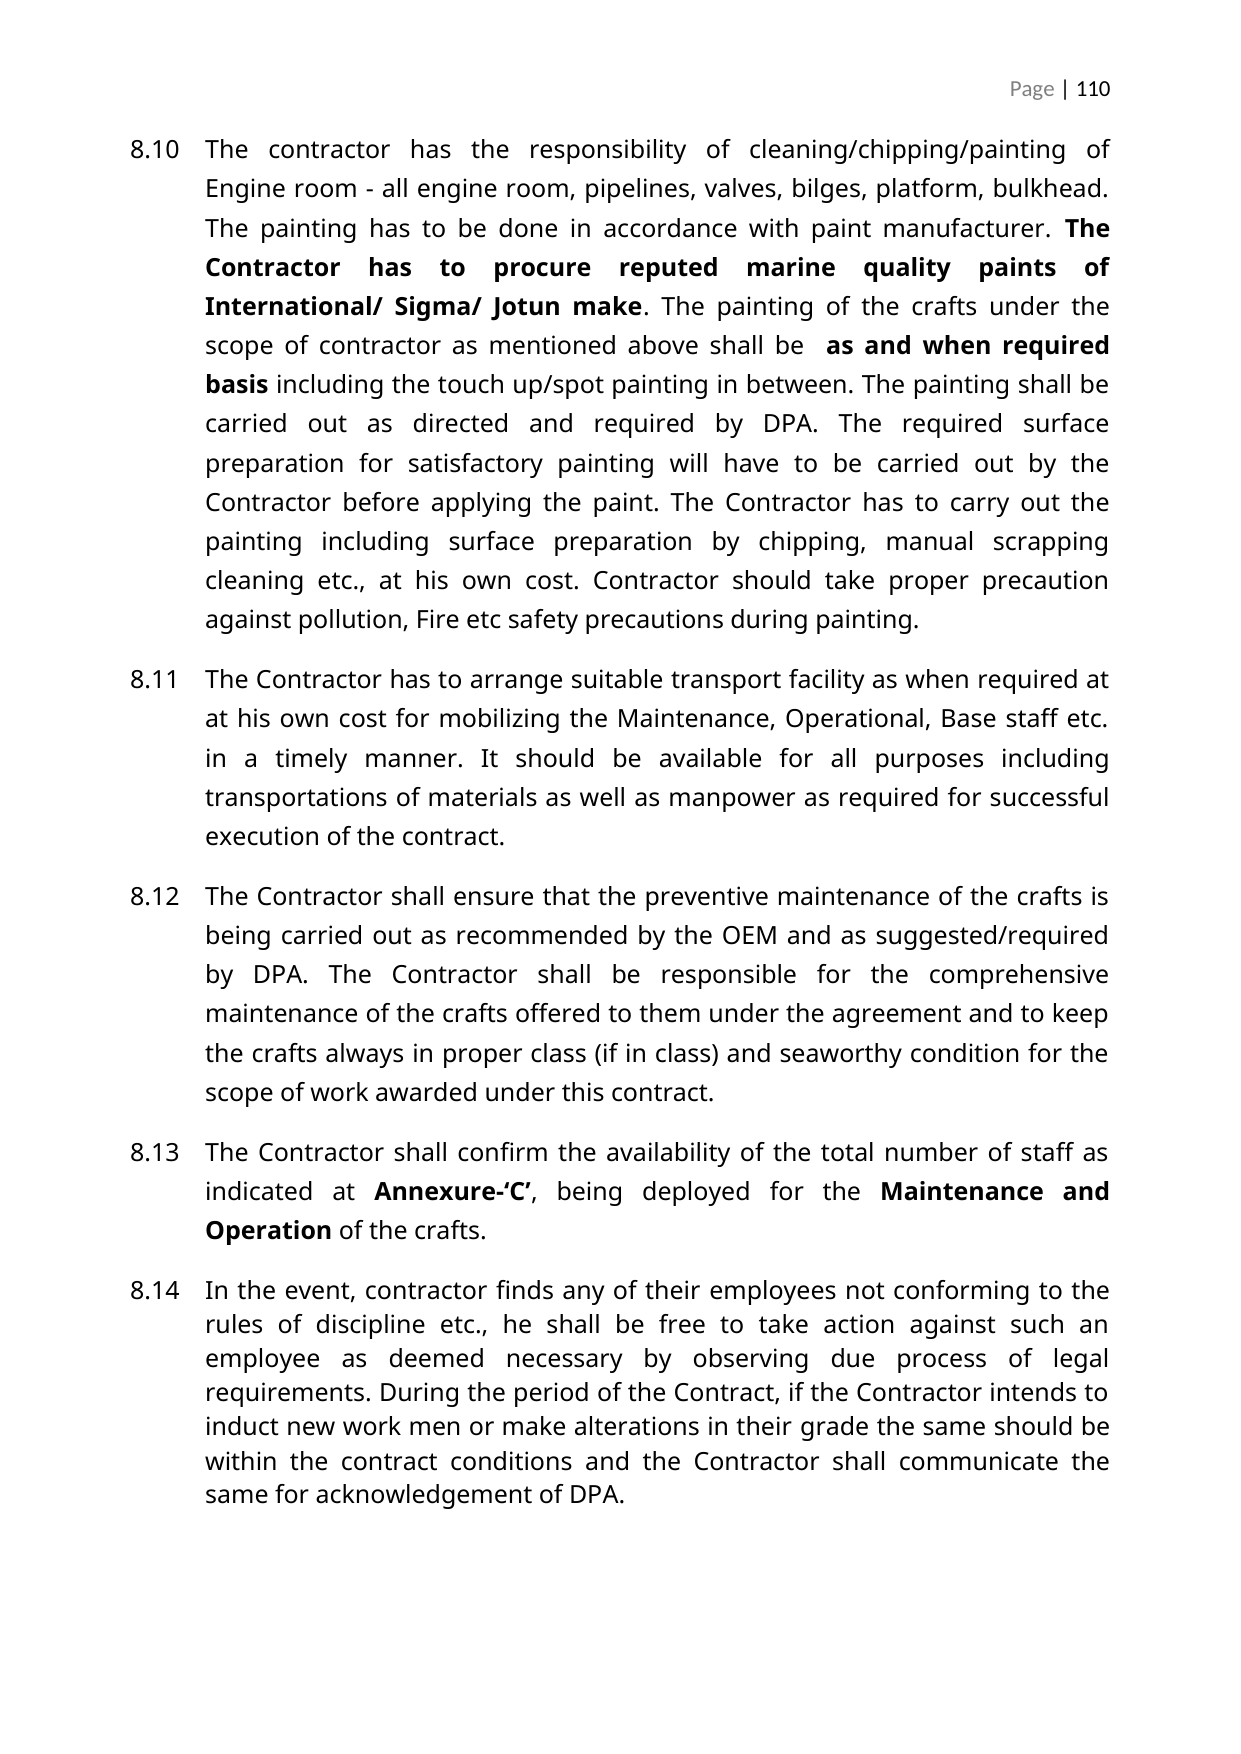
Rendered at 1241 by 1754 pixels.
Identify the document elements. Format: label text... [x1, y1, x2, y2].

text 8.13 The Contractor shall confirm the availability of the total number of staff as indicated at Annexure-‘C’, being deployed for the Maintenance and Operation of the crafts. [130, 1134, 1110, 1247]
text 8.12 The Contractor shall ensure that the preventive maintenance of the crafts is being carried out as recommended by the OEM and as suggested/required by DPA. The Contractor shall be responsible for the comprehensive maintenance of the crafts offered to them under the agreement and to keep the crafts always in proper class (if in class) and seaworthy condition for the scope of work awarded under this contract. [130, 879, 1110, 1108]
text 8.10 The contractor has the responsibility of cleaning/chipping/painting of Engine room - all engine room, pipelines, valves, bilges, platform, bulkhead. The painting has to be done in accordance with paint manufacturer. The Contractor has to procure reputed marine quality paints of International/ Sigma/ Jotun make. The painting of the crafts under the scope of contractor as mentioned above shall be as and when required basis including the touch up/spot painting in between. The painting shall be carried out as directed and required by DPA. The required surface preparation for satisfactory painting will have to be carried out by the Contractor before applying the paint. The Contractor has to carry out the painting including surface preparation by chipping, manual scrapping cleaning etc., at his own cost. Contractor should take proper precaution against pollution, Fire etc safety precautions during painting. [130, 132, 1110, 636]
text 8.14 In the event, contractor finds any of their employees not conforming to the rules of discipline etc., he shall be free to take action against such an employee as deemed necessary by observing due process of legal requirements. During the period of the Contract, if the Contractor intends to induct new work men or make alterations in their grade the same should be within the contract conditions and the Contractor shall communicate the same for acknowledgement of DPA. [130, 1273, 1110, 1511]
text 8.11 The Contractor has to arrange suitable transport facility as when required at at his own cost for mobilizing the Maintenance, Operational, Base staff etc. in a timely manner. It should be available for all purposes including transportations of materials as well as manpower as required for successful execution of the contract. [130, 662, 1110, 853]
